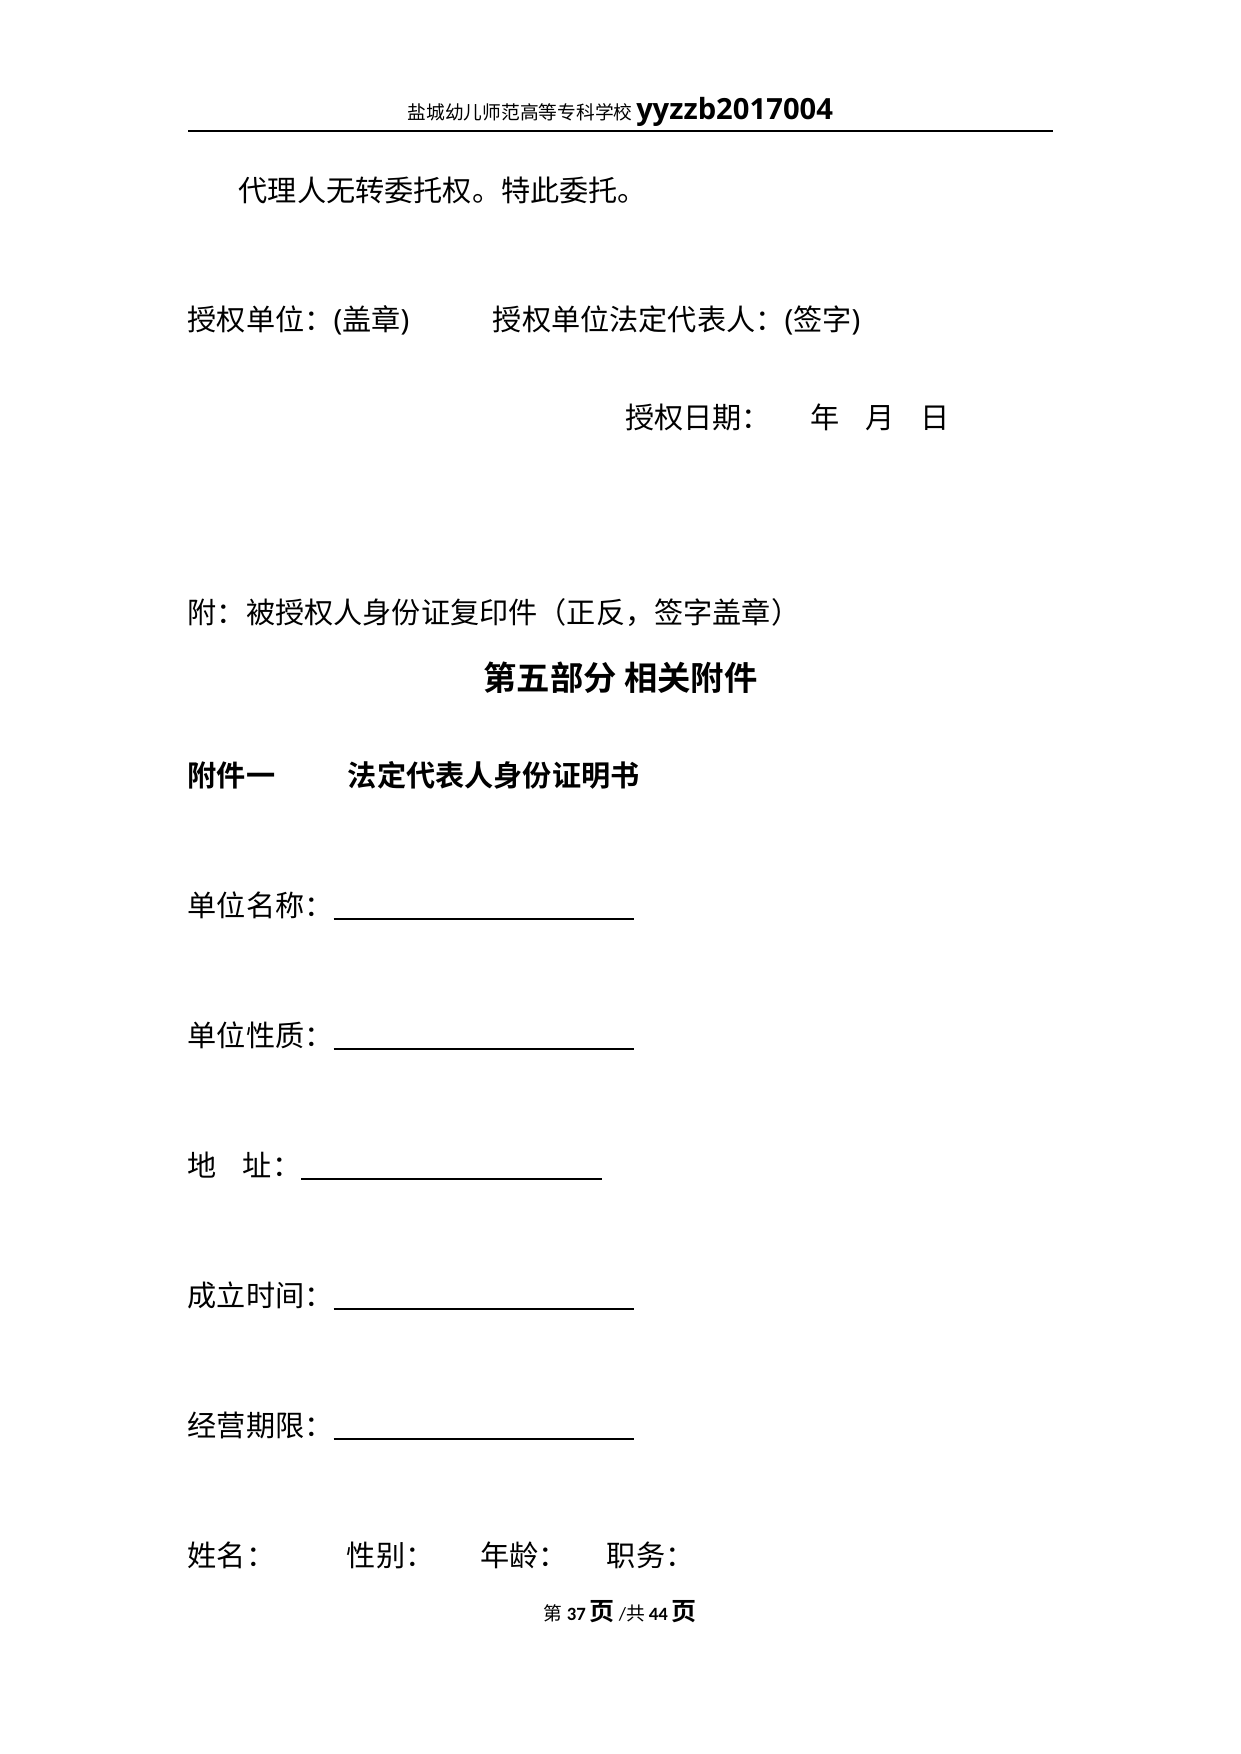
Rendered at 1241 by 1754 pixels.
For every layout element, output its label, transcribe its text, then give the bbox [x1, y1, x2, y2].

text 姓名： 性别： 年龄： 职务： [187, 1521, 1053, 1586]
text 成立时间： [187, 1261, 1053, 1326]
text 第五部分 相关附件 [187, 643, 1053, 708]
text 地 址： [187, 1131, 1053, 1196]
text 代理人无转委托权。特此委托。 [187, 156, 1053, 221]
text 单位名称： [187, 871, 1053, 936]
text 附：被授权人身份证复印件（正反，签字盖章） [187, 578, 1053, 643]
text 单位性质： [187, 1001, 1053, 1066]
text 经营期限： [187, 1391, 1053, 1456]
text 附件一 法定代表人身份证明书 [187, 741, 1053, 806]
text 授权单位：(盖章) 授权单位法定代表人：(签字) [187, 286, 1053, 351]
text 授权日期： 年 月 日 [187, 383, 1053, 448]
